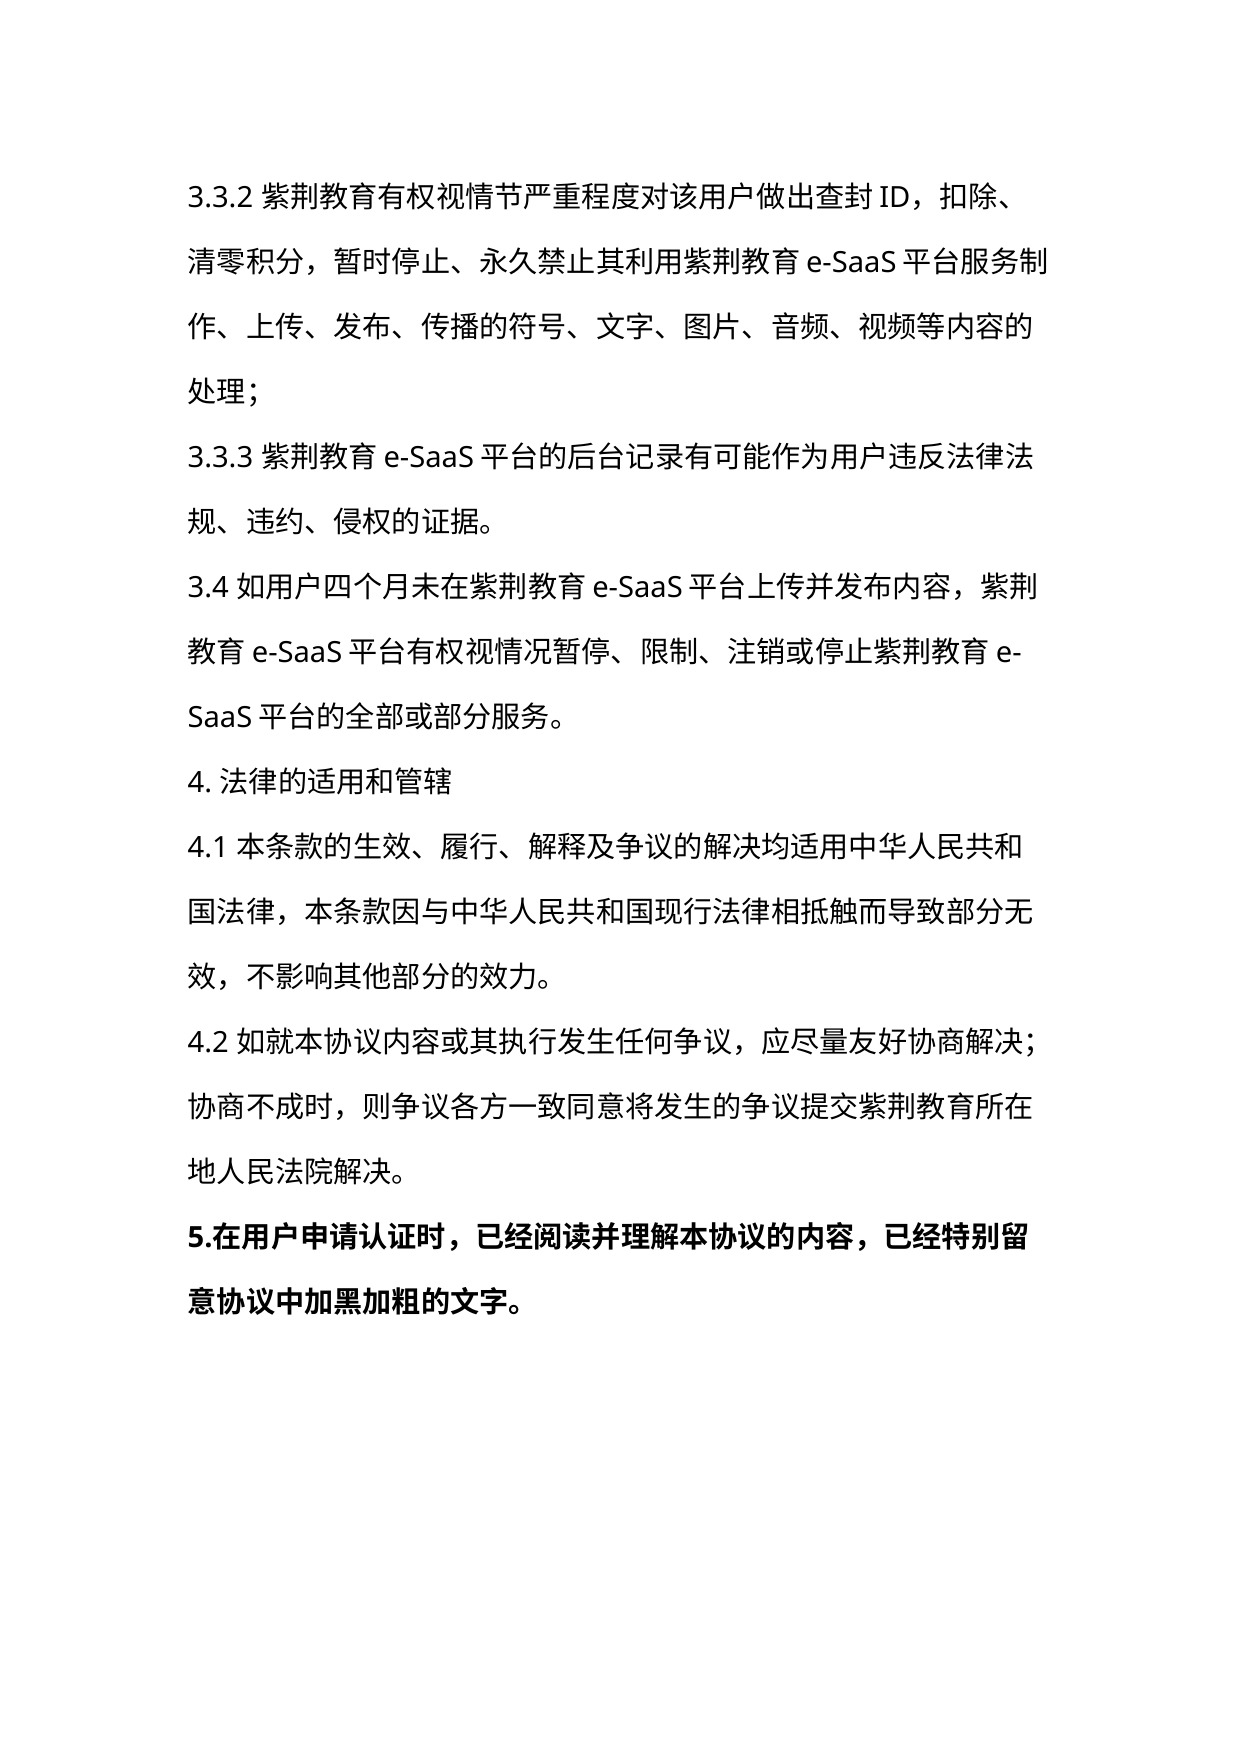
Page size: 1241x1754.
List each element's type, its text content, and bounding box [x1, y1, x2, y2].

text 5.在用户申请认证时，已经阅读并理解本协议的内容，已经特别留意协议中加黑加粗的文字。 [187, 1202, 1053, 1332]
text 4.2 如就本协议内容或其执行发生任何争议，应尽量友好协商解决；协商不成时，则争议各方一致同意将发生的争议提交紫荆教育所在地人民法院解决。 [187, 1007, 1053, 1202]
text 3.3.2 紫荆教育有权视情节严重程度对该用户做出查封ID，扣除、清零积分，暂时停止、永久禁止其利用紫荆教育e-SaaS平台服务制作、上传、发布、传播的符号、文字、图片、音频、视频等内容的处理； [187, 162, 1053, 422]
text 4. 法律的适用和管辖 [187, 747, 1053, 812]
text 4.1 本条款的生效、履行、解释及争议的解决均适用中华人民共和国法律，本条款因与中华人民共和国现行法律相抵触而导致部分无效，不影响其他部分的效力。 [187, 812, 1053, 1007]
text 3.3.3 紫荆教育e-SaaS平台的后台记录有可能作为用户违反法律法规、违约、侵权的证据。 [187, 422, 1053, 552]
text 3.4 如用户四个月未在紫荆教育e-SaaS平台上传并发布内容，紫荆教育e-SaaS平台有权视情况暂停、限制、注销或停止紫荆教育e-SaaS平台的全部或部分服务。 [187, 552, 1053, 747]
